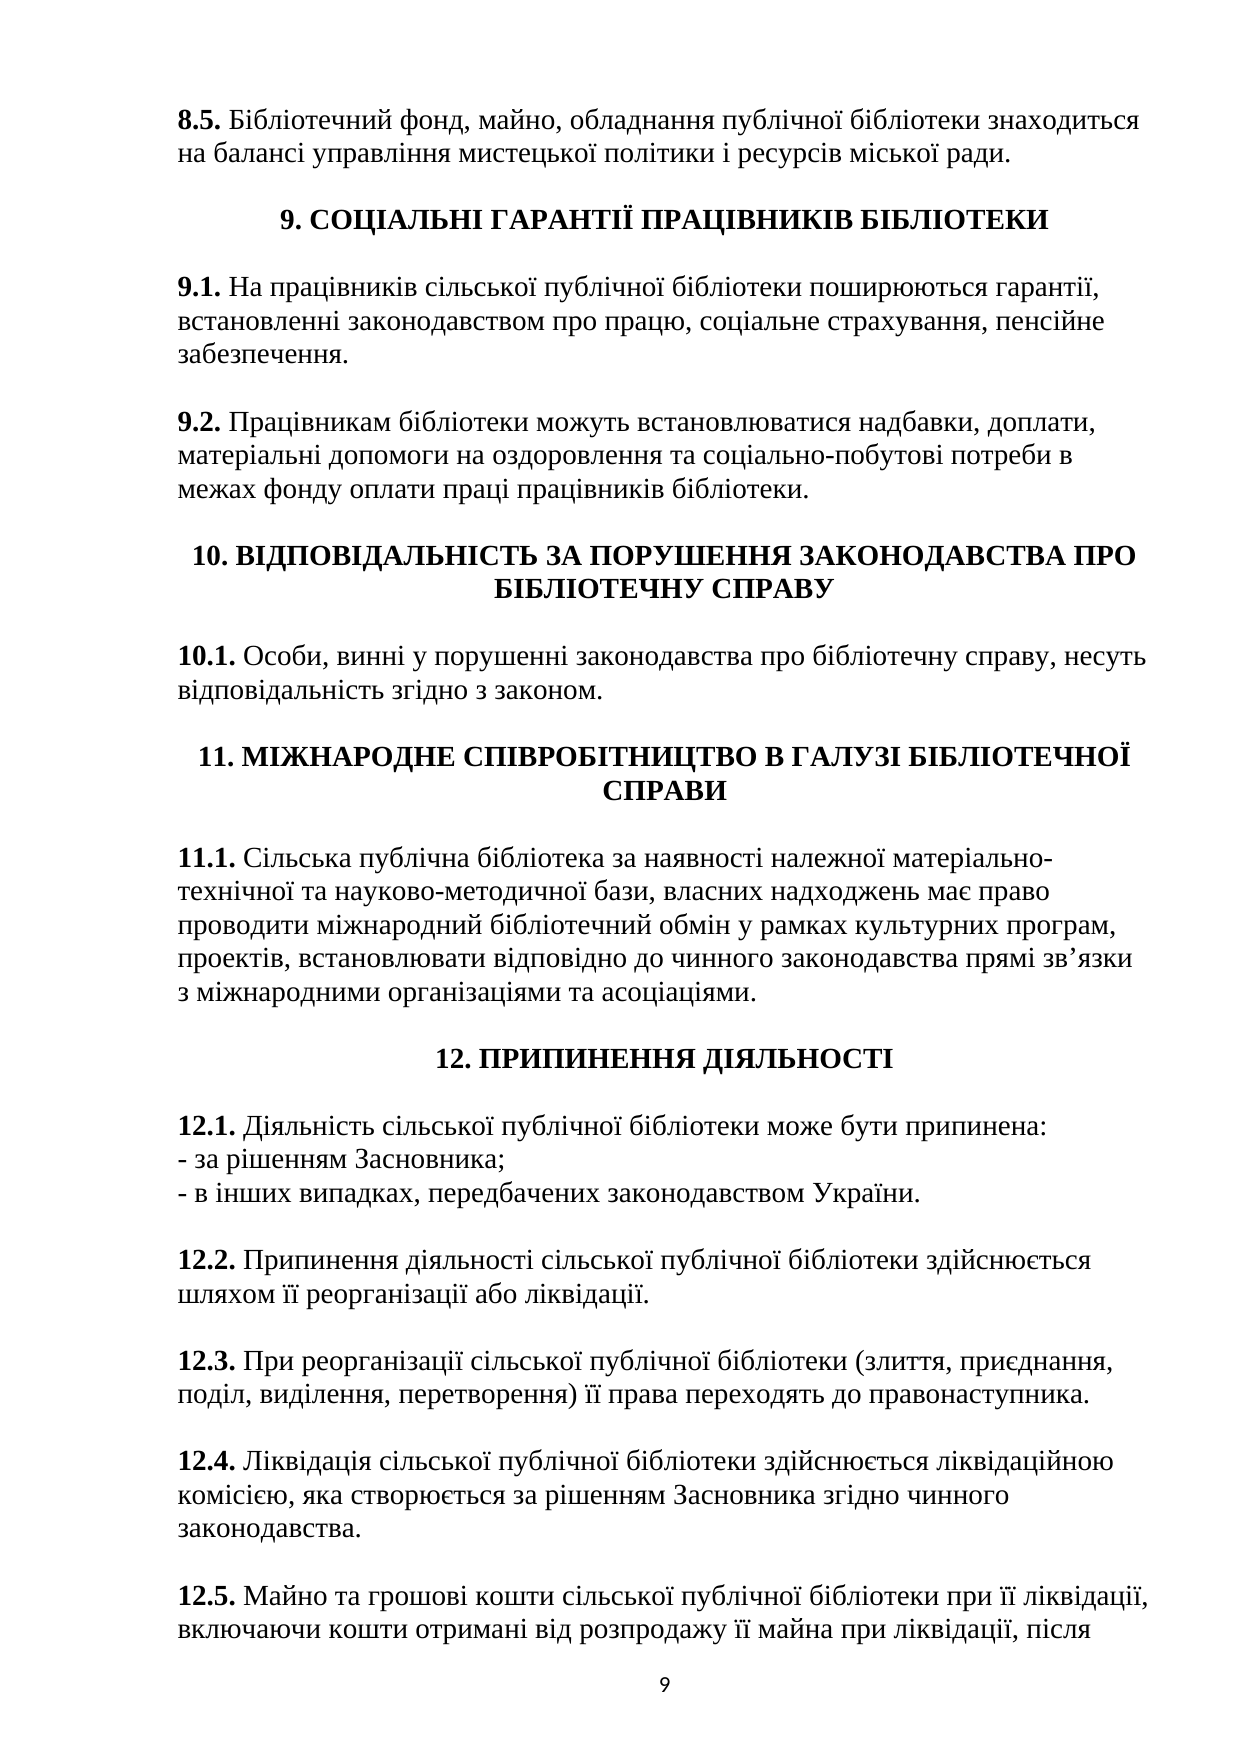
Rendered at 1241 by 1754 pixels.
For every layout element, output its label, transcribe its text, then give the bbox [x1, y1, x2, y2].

text 8.5. Бібліотечний фонд, майно, обладнання публічної бібліотеки знаходиться на балансі управління мистецької політики і ресурсів міської ради. [177, 102, 1152, 169]
text - за рішенням Засновника; [177, 1142, 1152, 1175]
text 12. ПРИПИНЕННЯ ДІЯЛЬНОСТІ [177, 1041, 1152, 1074]
text 12.4. Ліквідація сільської публічної бібліотеки здійснюється ліквідаційною комісією, яка створюється за рішенням Засновника згідно чинного законодавства. [177, 1443, 1152, 1544]
text 10. ВІДПОВІДАЛЬНІСТЬ ЗА ПОРУШЕННЯ ЗАКОНОДАВСТВА ПРО БІБЛІОТЕЧНУ СПРАВУ [177, 538, 1152, 605]
text 12.2. Припинення діяльності сільської публічної бібліотеки здійснюється шляхом її реорганізації або ліквідації. [177, 1242, 1152, 1309]
text 11.1. Сільська публічна бібліотека за наявності належної матеріально-технічної та науково-методичної бази, власних надходжень має право проводити міжнародний бібліотечний обмін у рамках культурних програм, проектів, встановлювати відповідно до чинного законодавства прямі зв’язки з міжнародними організаціями та асоціаціями. [177, 840, 1152, 1007]
text 9.2. Працівникам бібліотеки можуть встановлюватися надбавки, доплати, матеріальні допомоги на оздоровлення та соціально-побутові потреби в межах фонду оплати праці працівників бібліотеки. [177, 404, 1152, 504]
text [177, 1578, 1152, 1645]
text 9. СОЦІАЛЬНІ ГАРАНТІЇ ПРАЦІВНИКІВ БІБЛІОТЕКИ [177, 202, 1152, 236]
text 12.1. Діяльність сільської публічної бібліотеки може бути припинена: [177, 1108, 1152, 1142]
text - в інших випадках, передбачених законодавством України. [177, 1175, 1152, 1209]
text 11. МІЖНАРОДНЕ СПІВРОБІТНИЦТВО В ГАЛУЗІ БІБЛІОТЕЧНОЇ СПРАВИ [177, 739, 1152, 806]
text 12.3. При реорганізації сільської публічної бібліотеки (злиття, приєднання, поділ, виділення, перетворення) її права переходять до правонаступника. [177, 1343, 1152, 1410]
text 10.1. Особи, винні у порушенні законодавства про бібліотечну справу, несуть відповідальність згідно з законом. [177, 638, 1152, 706]
text 9.1. На працівників сільської публічної бібліотеки поширюються гарантії, встановленні законодавством про працю, соціальне страхування, пенсійне забезпечення. [177, 269, 1152, 370]
